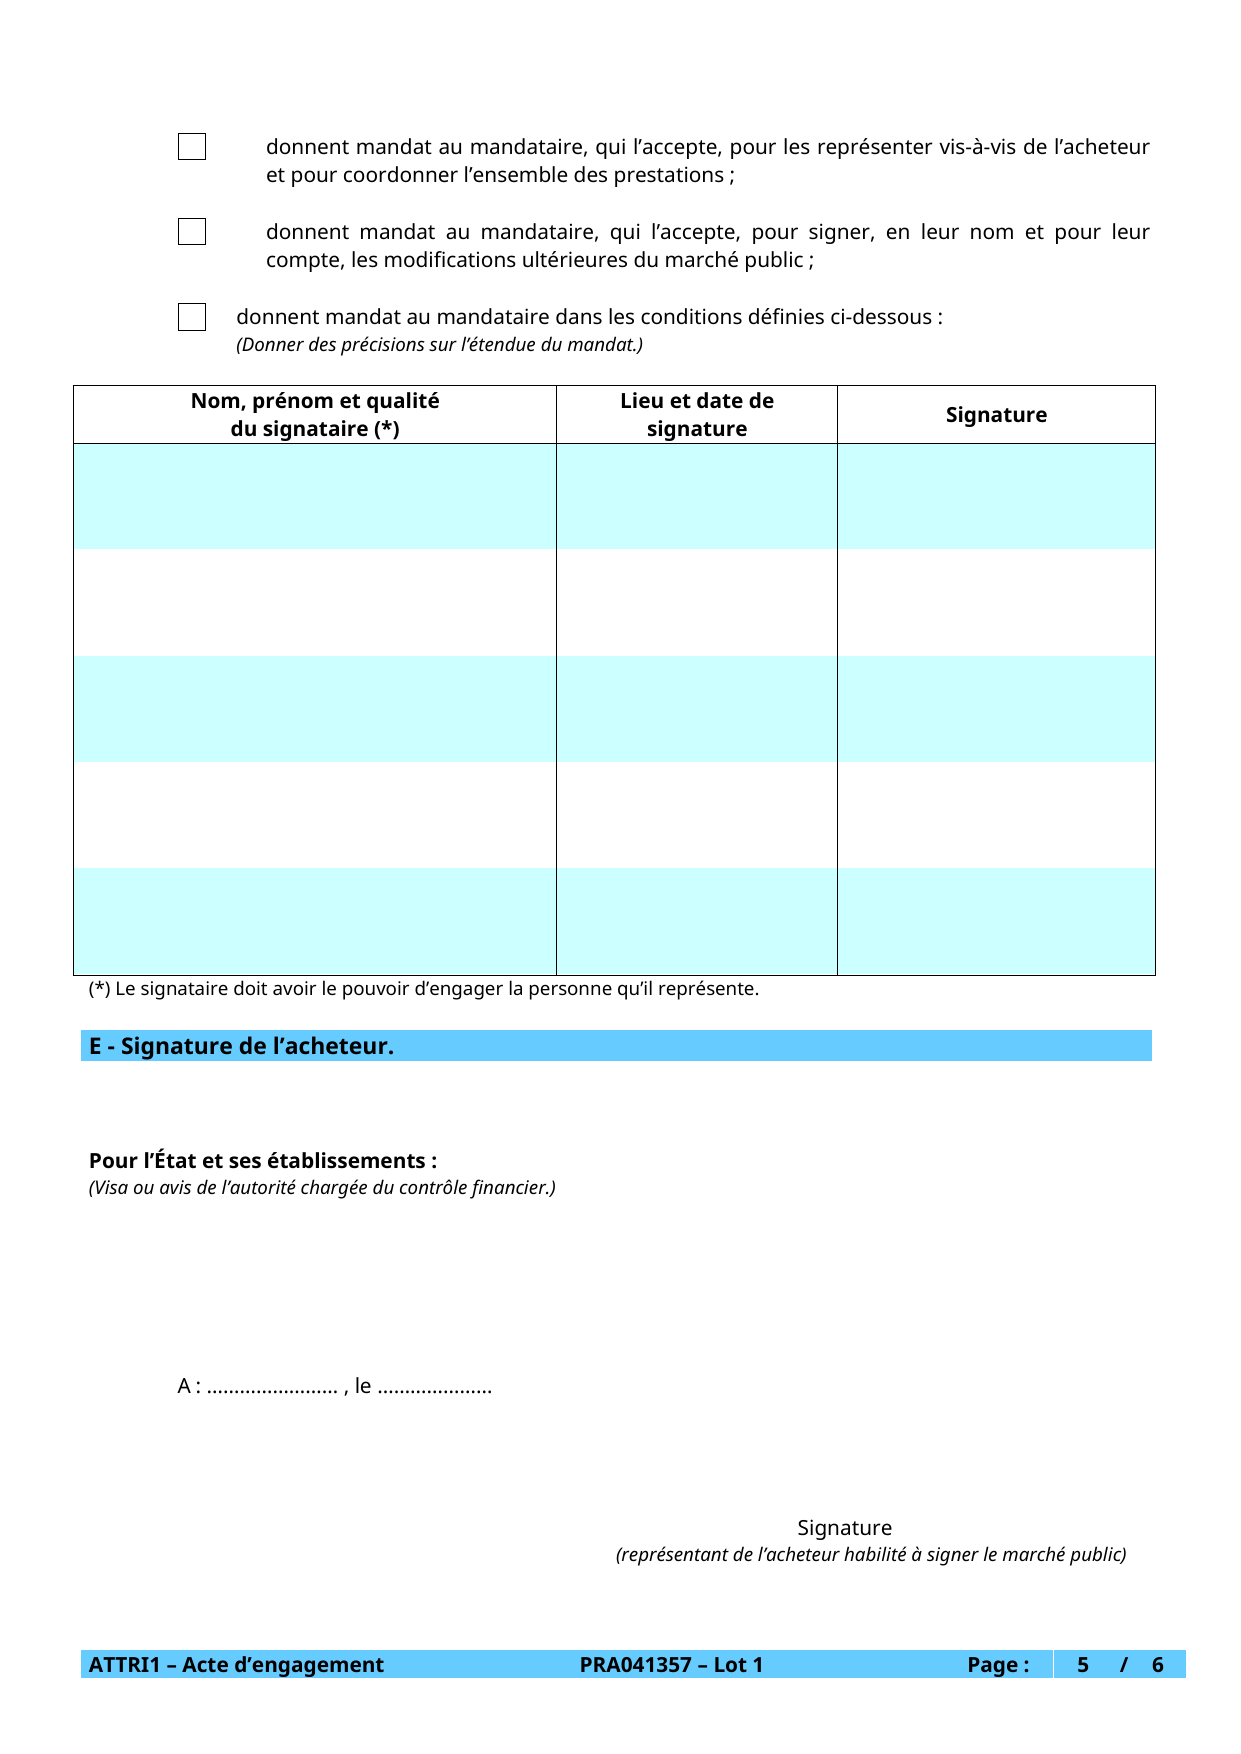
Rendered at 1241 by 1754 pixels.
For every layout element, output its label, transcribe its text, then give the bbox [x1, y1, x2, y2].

text (Donner des précisions sur l’étendue du mandat.) [118, 331, 1152, 356]
table_header Nom, prénom et qualité du signataire (*) [74, 386, 556, 443]
table_cell [557, 549, 837, 656]
table_header Lieu et date de signature [557, 386, 837, 443]
table_cell [557, 762, 837, 868]
table_header E - Signature de l’acheteur. [81, 1030, 1152, 1061]
text donnent mandat au mandataire, qui l’accepte, pour signer, en leur nom et pour leur compte, les modifications ultérieures du marché public ; [177, 217, 1152, 274]
text A : …………………… , le ………………… [89, 1371, 1152, 1399]
text (*) Le signataire doit avoir le pouvoir d’engager la personne qu’il représente. [89, 976, 1152, 1001]
table_cell [74, 656, 556, 762]
table_cell [838, 656, 1155, 762]
text donnent mandat au mandataire dans les conditions définies ci-dessous : [118, 302, 1152, 331]
text (représentant de l’acheteur habilité à signer le marché public) [591, 1541, 1152, 1567]
table_cell [74, 444, 556, 549]
table_cell [74, 868, 556, 974]
table_header Signature [838, 386, 1155, 443]
table_cell [74, 549, 556, 656]
text (Visa ou avis de l’autorité chargée du contrôle financier.) [89, 1174, 1152, 1200]
text Pour l’État et ses établissements : [89, 1146, 1152, 1174]
table_cell [557, 868, 837, 974]
text donnent mandat au mandataire, qui l’accepte, pour les représenter vis-à-vis de l’acheteur et pour coordonner l’ensemble des prestations ; [177, 132, 1152, 189]
table_cell [838, 444, 1155, 549]
text Signature [797, 1513, 1152, 1541]
table_cell [557, 444, 837, 549]
table_cell [838, 762, 1155, 868]
table_cell [74, 762, 556, 868]
table_cell [838, 868, 1155, 974]
table_cell [838, 549, 1155, 656]
table_cell [557, 656, 837, 762]
